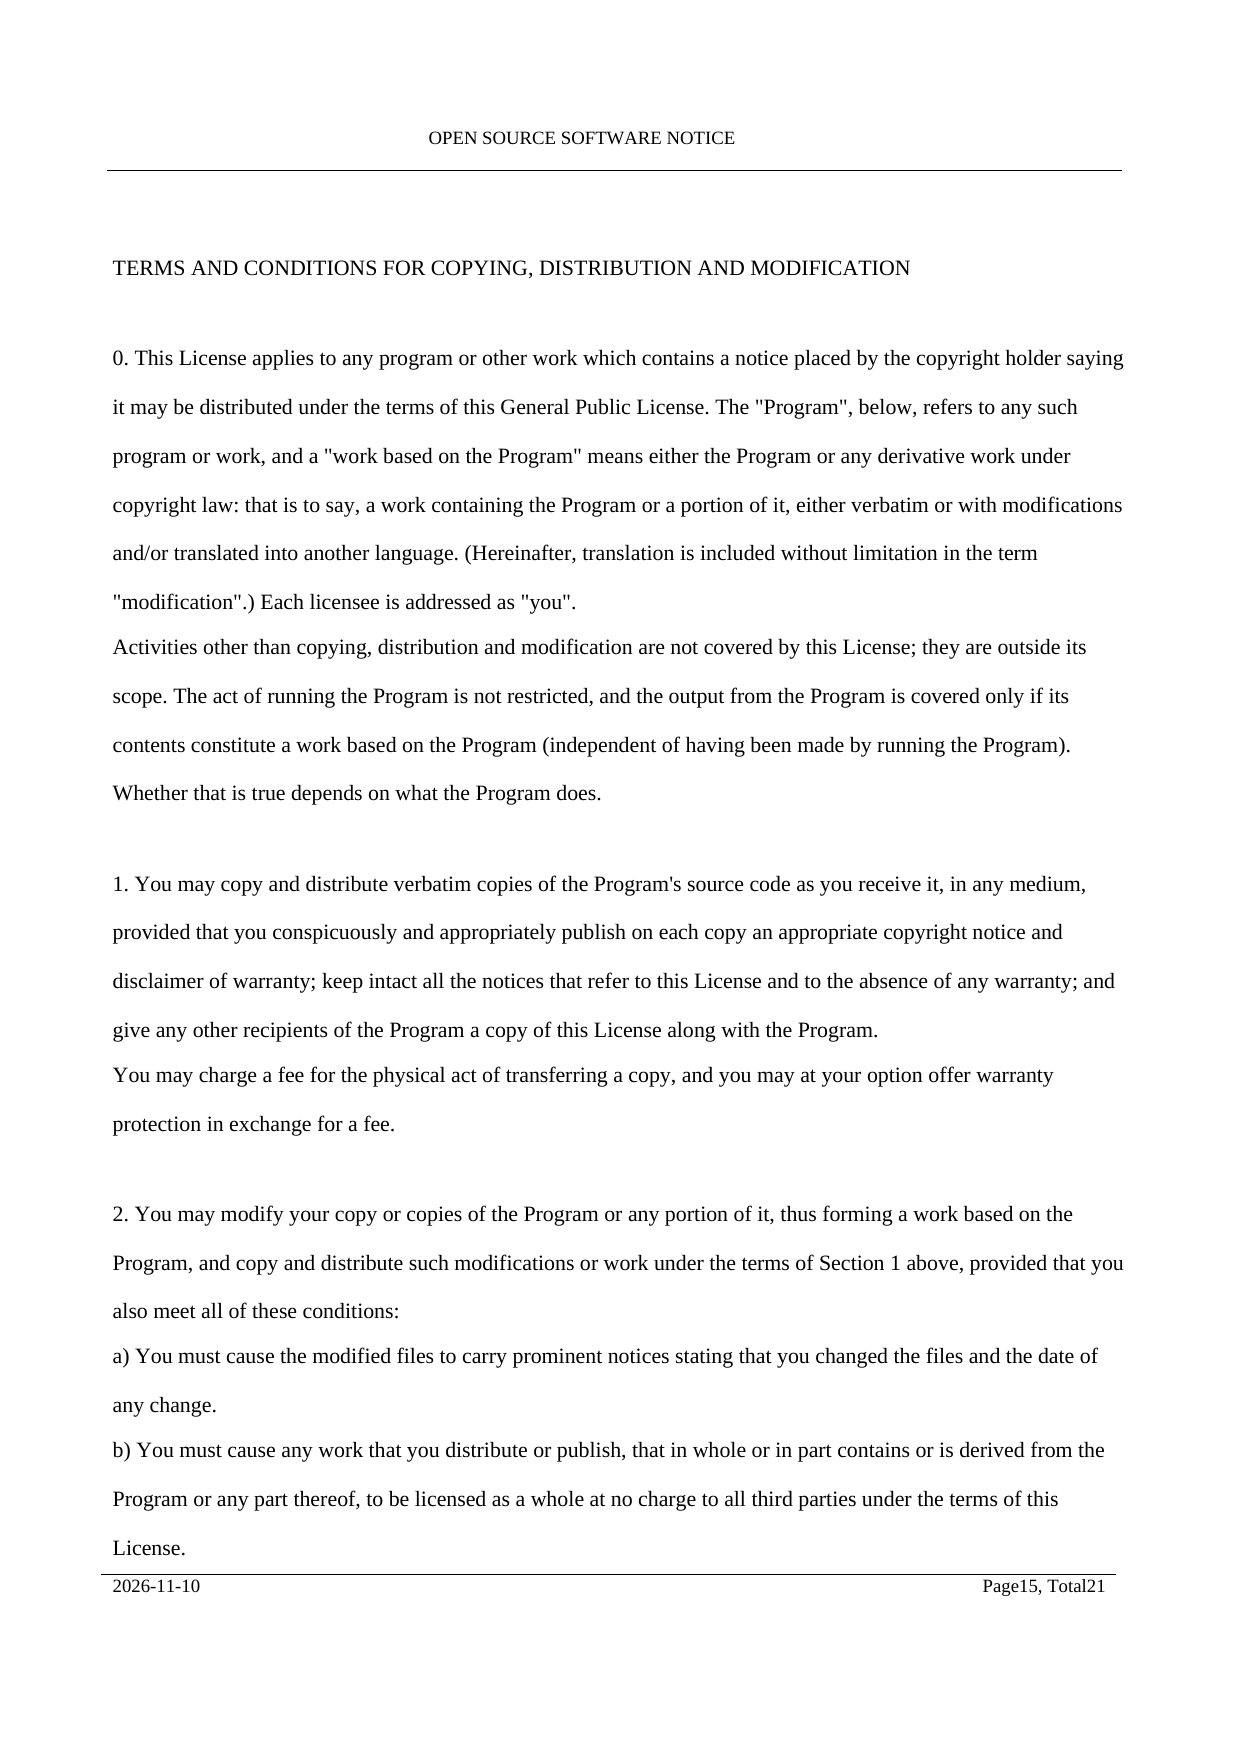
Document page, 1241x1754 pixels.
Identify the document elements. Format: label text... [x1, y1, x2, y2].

text 2. You may modify your copy or copies of the Program or any portion of it, thus forming a work based on the Program, and copy and distribute such modifications or work under the terms of Section 1 above, provided that you also meet all of these conditions: [112, 1197, 1128, 1327]
text 0. This License applies to any program or other work which contains a notice placed by the copyright holder saying it may be distributed under the terms of this General Public License. The "Program", below, refers to any such program or work, and a "work based on the Program" means either the Program or any derivative work under copyright law: that is to say, a work containing the Program or a portion of it, either verbatim or with modifications and/or translated into another language. (Hereinafter, translation is included without limitation in the term "modification".) Each licensee is addressed as "you". [112, 342, 1128, 618]
text b) You must cause any work that you distribute or publish, that in whole or in part contains or is derived from the Program or any part thereof, to be licensed as a whole at no charge to all third parties under the terms of this License. [112, 1434, 1128, 1564]
text Activities other than copying, distribution and modification are not covered by this License; they are outside its scope. The act of running the Program is not restricted, and the output from the Program is covered only if its contents constitute a work based on the Program (independent of having been made by running the Program). Whether that is true depends on what the Program does. [112, 631, 1128, 809]
text You may charge a fee for the physical act of transferring a copy, and you may at your option offer warranty protection in exchange for a fee. [112, 1058, 1128, 1139]
text 1. You may copy and distribute verbatim copies of the Program's source code as you receive it, in any medium, provided that you conspicuously and appropriately publish on each copy an appropriate copyright notice and disclaimer of warranty; keep intact all the notices that refer to this License and to the absence of any warranty; and give any other recipients of the Program a copy of this License along with the Program. [112, 867, 1128, 1046]
text a) You must cause the modified files to carry prominent notices stating that you changed the files and the date of any change. [112, 1340, 1128, 1421]
text TERMS AND CONDITIONS FOR COPYING, DISTRIBUTION AND MODIFICATION [112, 251, 1128, 284]
